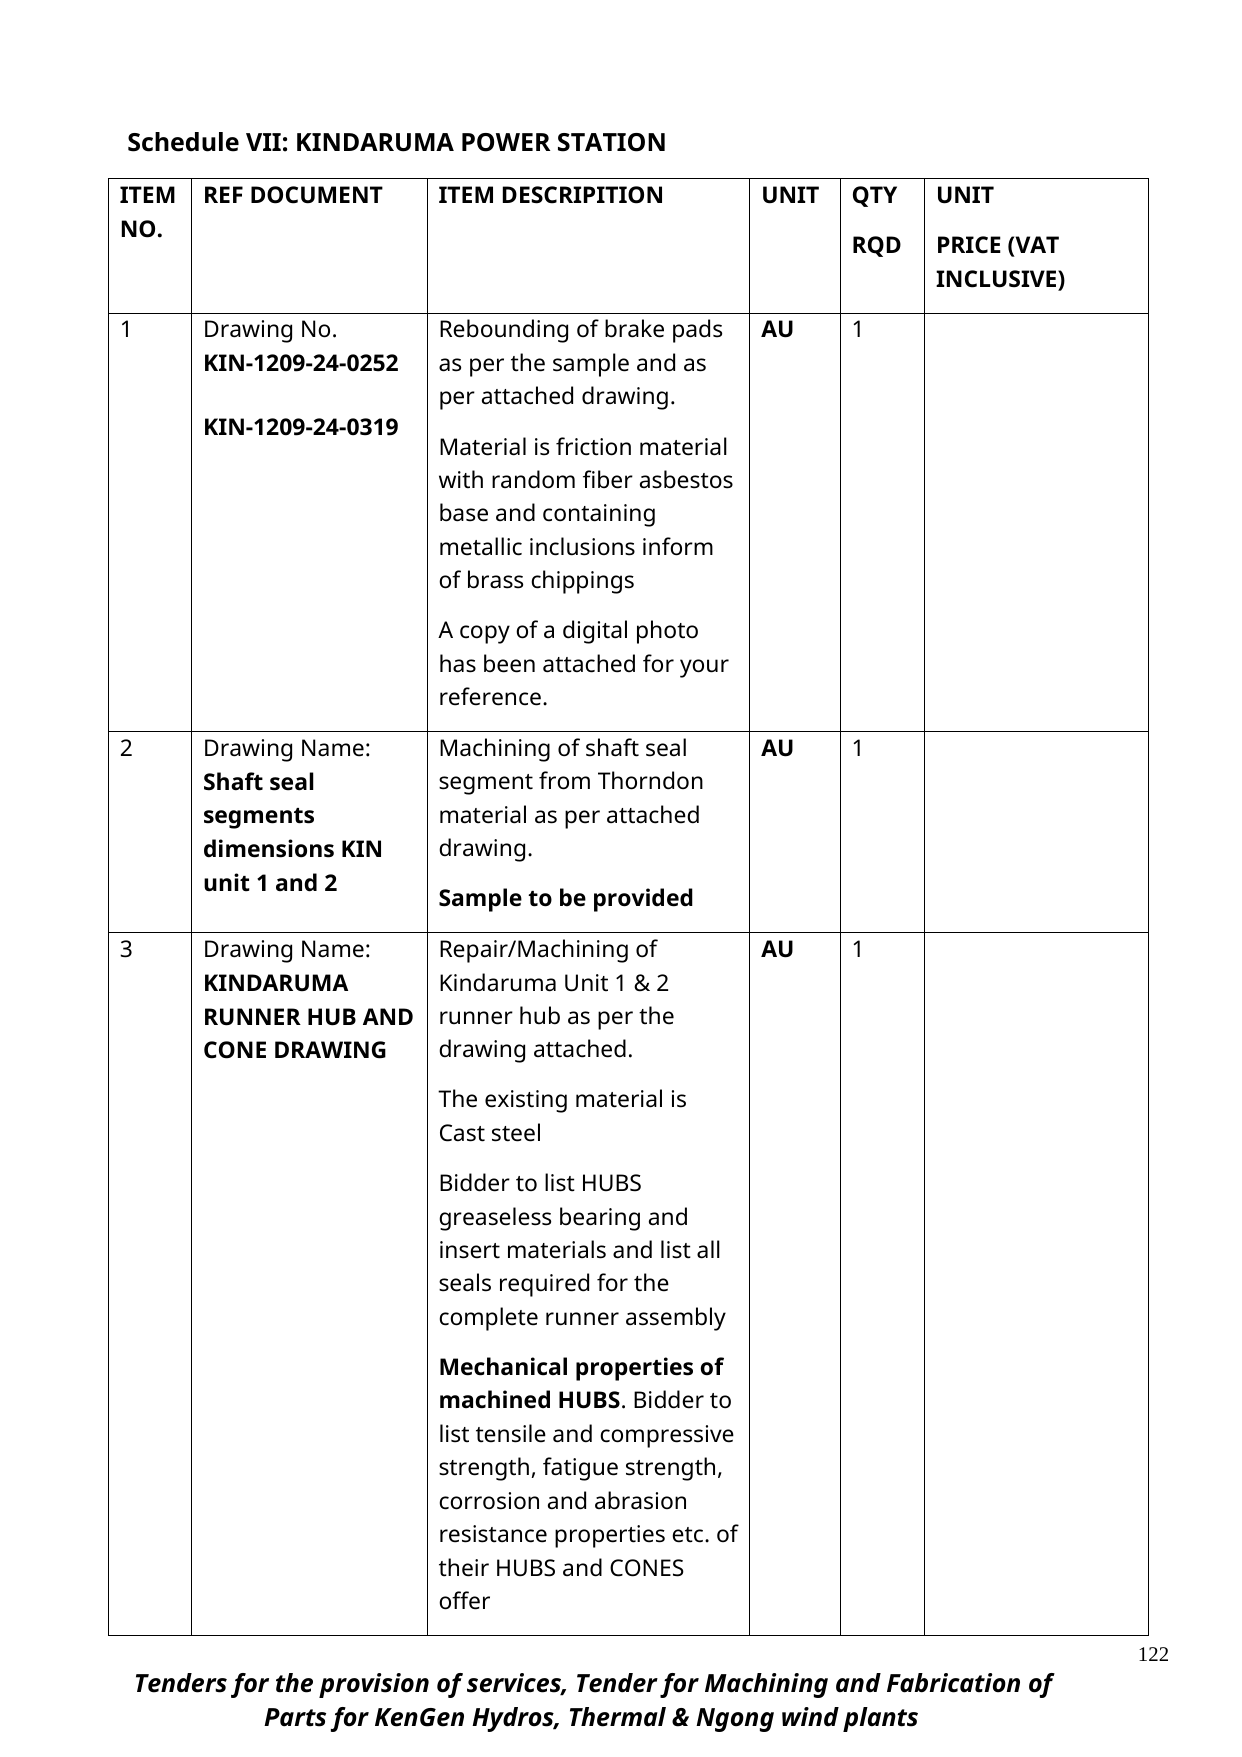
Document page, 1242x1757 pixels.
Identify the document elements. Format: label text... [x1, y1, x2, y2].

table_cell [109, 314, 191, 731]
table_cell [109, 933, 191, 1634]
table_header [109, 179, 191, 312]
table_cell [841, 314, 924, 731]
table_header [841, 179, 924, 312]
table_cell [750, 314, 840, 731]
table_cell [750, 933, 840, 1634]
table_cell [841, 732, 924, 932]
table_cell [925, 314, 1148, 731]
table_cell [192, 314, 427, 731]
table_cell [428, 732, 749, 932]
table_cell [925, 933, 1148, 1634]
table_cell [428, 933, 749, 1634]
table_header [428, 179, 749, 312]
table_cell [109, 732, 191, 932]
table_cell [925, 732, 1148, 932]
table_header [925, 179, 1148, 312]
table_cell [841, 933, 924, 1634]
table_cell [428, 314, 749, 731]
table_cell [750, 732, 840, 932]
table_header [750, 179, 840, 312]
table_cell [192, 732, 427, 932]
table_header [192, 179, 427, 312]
text Schedule VII: KINDARUMA POWER STATION [127, 125, 1171, 159]
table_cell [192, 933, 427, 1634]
